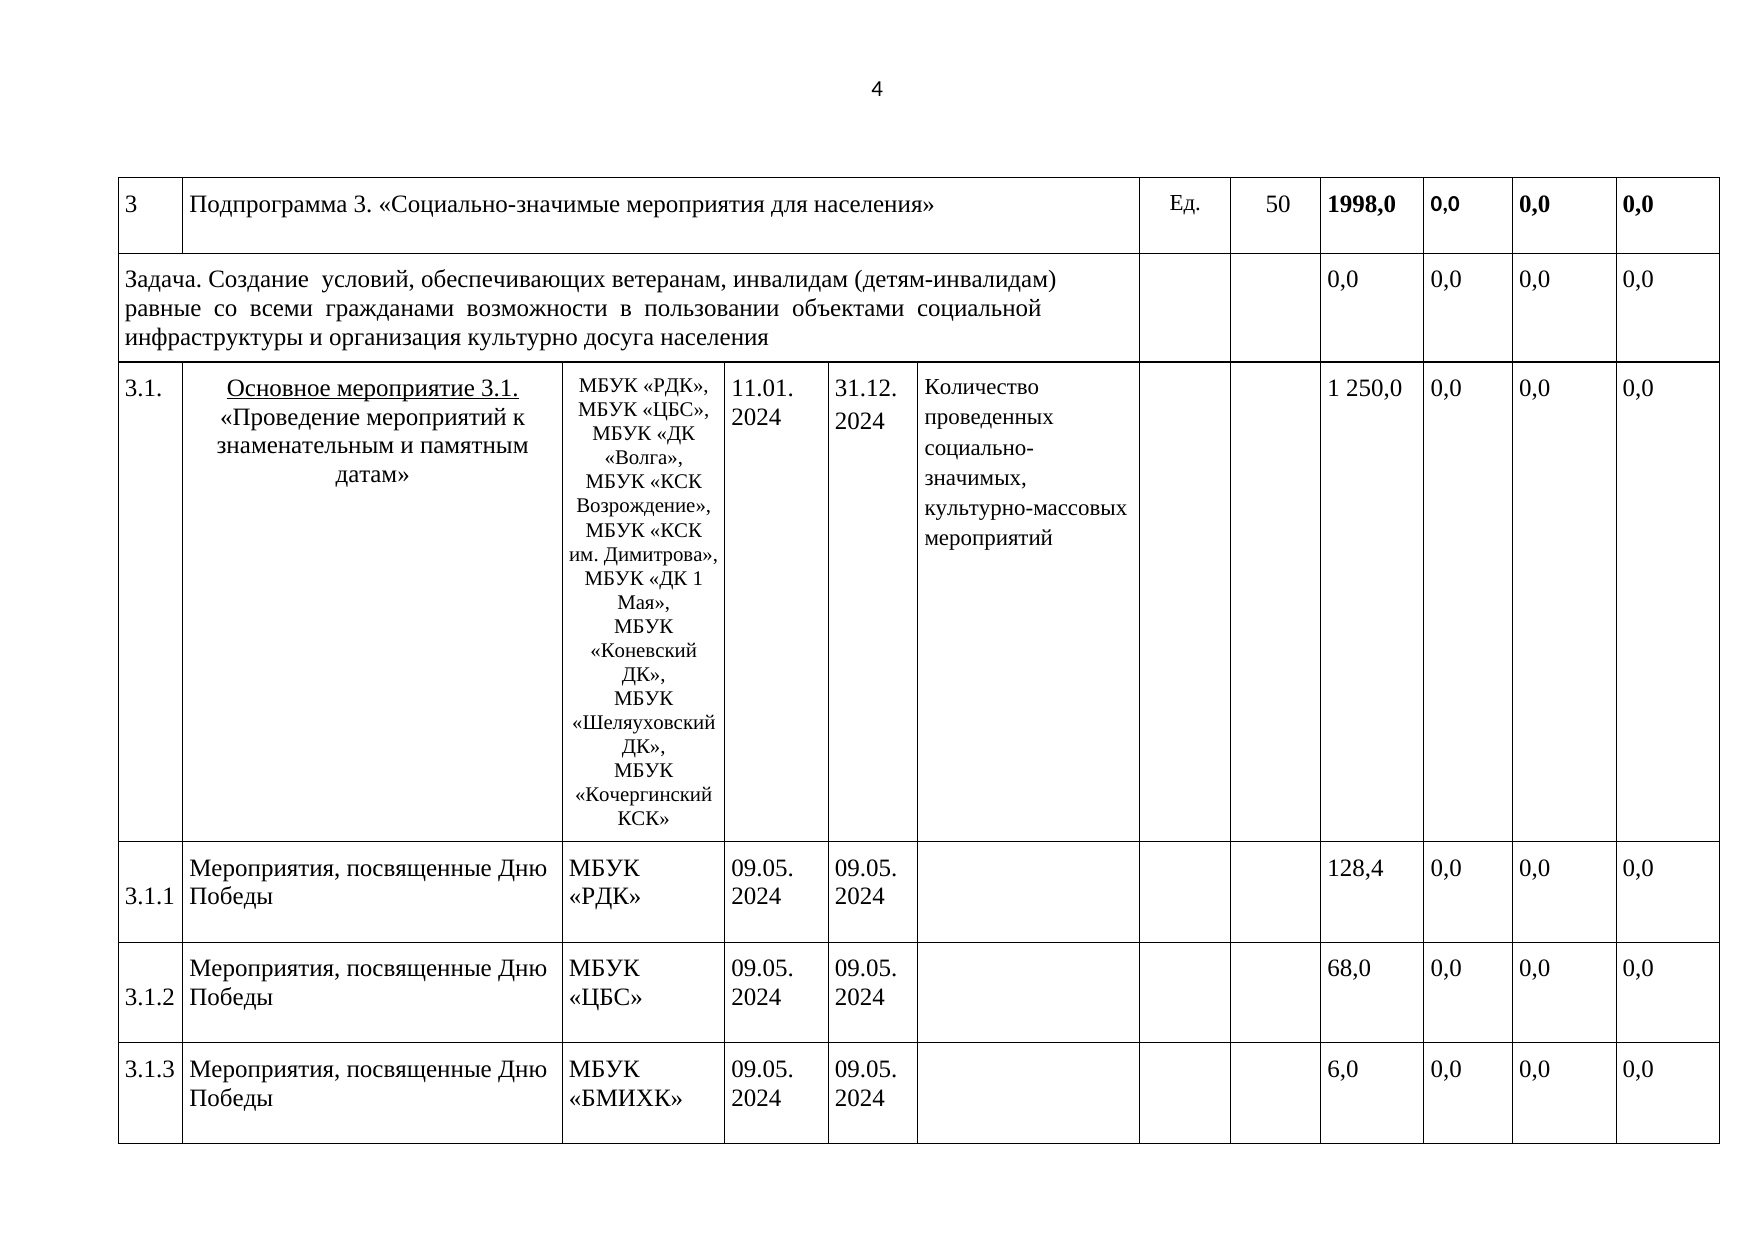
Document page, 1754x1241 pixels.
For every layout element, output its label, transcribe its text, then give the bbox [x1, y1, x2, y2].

table_cell [1231, 842, 1320, 942]
table_cell 09.05. 2024 [725, 842, 828, 942]
table_cell 0,0 [1424, 842, 1512, 942]
table_cell 0,0 [1513, 254, 1616, 361]
table_cell Мероприятия, посвященные Дню Победы [183, 842, 562, 942]
table_cell 128,4 [1321, 842, 1423, 942]
table_cell Задача. Создание условий, обеспечивающих ветеранам, инвалидам (детям-инвалидам) равные со всеми гражданами возможности в пользовании объектами социальной инфраструктуры и организация культурно досуга населения [119, 254, 1139, 361]
table_cell 3.1.3 [119, 1043, 182, 1143]
table_cell 3 [119, 178, 182, 253]
table_cell 0,0 [1513, 363, 1616, 841]
table_cell Количество проведенных социально-значимых, культурно-массовых мероприятий [918, 363, 1139, 841]
table_cell 11.01. 2024 [725, 363, 828, 841]
table_cell 0,0 [1617, 254, 1719, 361]
table_cell 0,0 [1513, 943, 1616, 1042]
table_cell 3.1. [119, 363, 182, 841]
table_cell 50 [1231, 178, 1320, 253]
table_cell 0,0 [1321, 254, 1423, 361]
table_cell 09.05. 2024 [829, 842, 917, 942]
table_cell 09.05. 2024 [829, 1043, 917, 1143]
table_cell [1140, 842, 1230, 942]
table_cell МБУК «РДК», МБУК «ЦБС», МБУК «ДК «Волга», МБУК «КСК Возрождение», МБУК «КСК им. Димитрова», МБУК «ДК 1 Мая», МБУК «Коневский ДК», МБУК «Шеляуховский ДК», МБУК «Кочергинский КСК» [563, 363, 724, 841]
table_cell 0,0 [1617, 842, 1719, 942]
table_cell [1140, 943, 1230, 1042]
table_cell [1140, 254, 1230, 361]
table_cell 3.1.2 [119, 943, 182, 1042]
table_cell 68,0 [1321, 943, 1423, 1042]
table_cell МБУК «ЦБС» [563, 943, 724, 1042]
table_cell 09.05. 2024 [725, 943, 828, 1042]
table_cell 0,0 [1424, 363, 1512, 841]
table_cell 0,0 [1424, 178, 1512, 253]
table_cell 0,0 [1424, 254, 1512, 361]
table_cell Основное мероприятие 3.1. «Проведение мероприятий к знаменательным и памятным датам» [183, 363, 562, 841]
table_cell Подпрограмма 3. «Социально-значимые мероприятия для населения» [183, 178, 1139, 253]
table_cell Мероприятия, посвященные Дню Победы [183, 943, 562, 1042]
table_cell МБУК «РДК» [563, 842, 724, 942]
table_cell 0,0 [1617, 943, 1719, 1042]
table_cell 0,0 [1513, 842, 1616, 942]
table_cell 0,0 [1617, 363, 1719, 841]
table_cell Ед. [1140, 178, 1230, 253]
table_cell [918, 943, 1139, 1042]
table_cell [1231, 254, 1320, 361]
table_cell [1140, 1043, 1230, 1143]
table_cell 0,0 [1617, 1043, 1719, 1143]
table_cell 09.05. 2024 [725, 1043, 828, 1143]
table_cell [1140, 363, 1230, 841]
table_cell 6,0 [1321, 1043, 1423, 1143]
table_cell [183, 1043, 562, 1143]
table_cell 1998,0 [1321, 178, 1423, 253]
table_cell 0,0 [1513, 1043, 1616, 1143]
table_cell 31.12. 2024 [829, 363, 917, 841]
table_cell 0,0 [1424, 1043, 1512, 1143]
table_cell [918, 842, 1139, 942]
table_cell 0,0 [1513, 178, 1616, 253]
table_cell 0,0 [1424, 943, 1512, 1042]
table_cell [1231, 1043, 1320, 1143]
table_cell МБУК «БМИХК» [563, 1043, 724, 1143]
table_cell 09.05. 2024 [829, 943, 917, 1042]
table_cell 1 250,0 [1321, 363, 1423, 841]
table_cell 3.1.1 [119, 842, 182, 942]
table_cell [918, 1043, 1139, 1143]
table_cell [1231, 943, 1320, 1042]
table_cell [1231, 363, 1320, 841]
table_cell 0,0 [1617, 178, 1719, 253]
